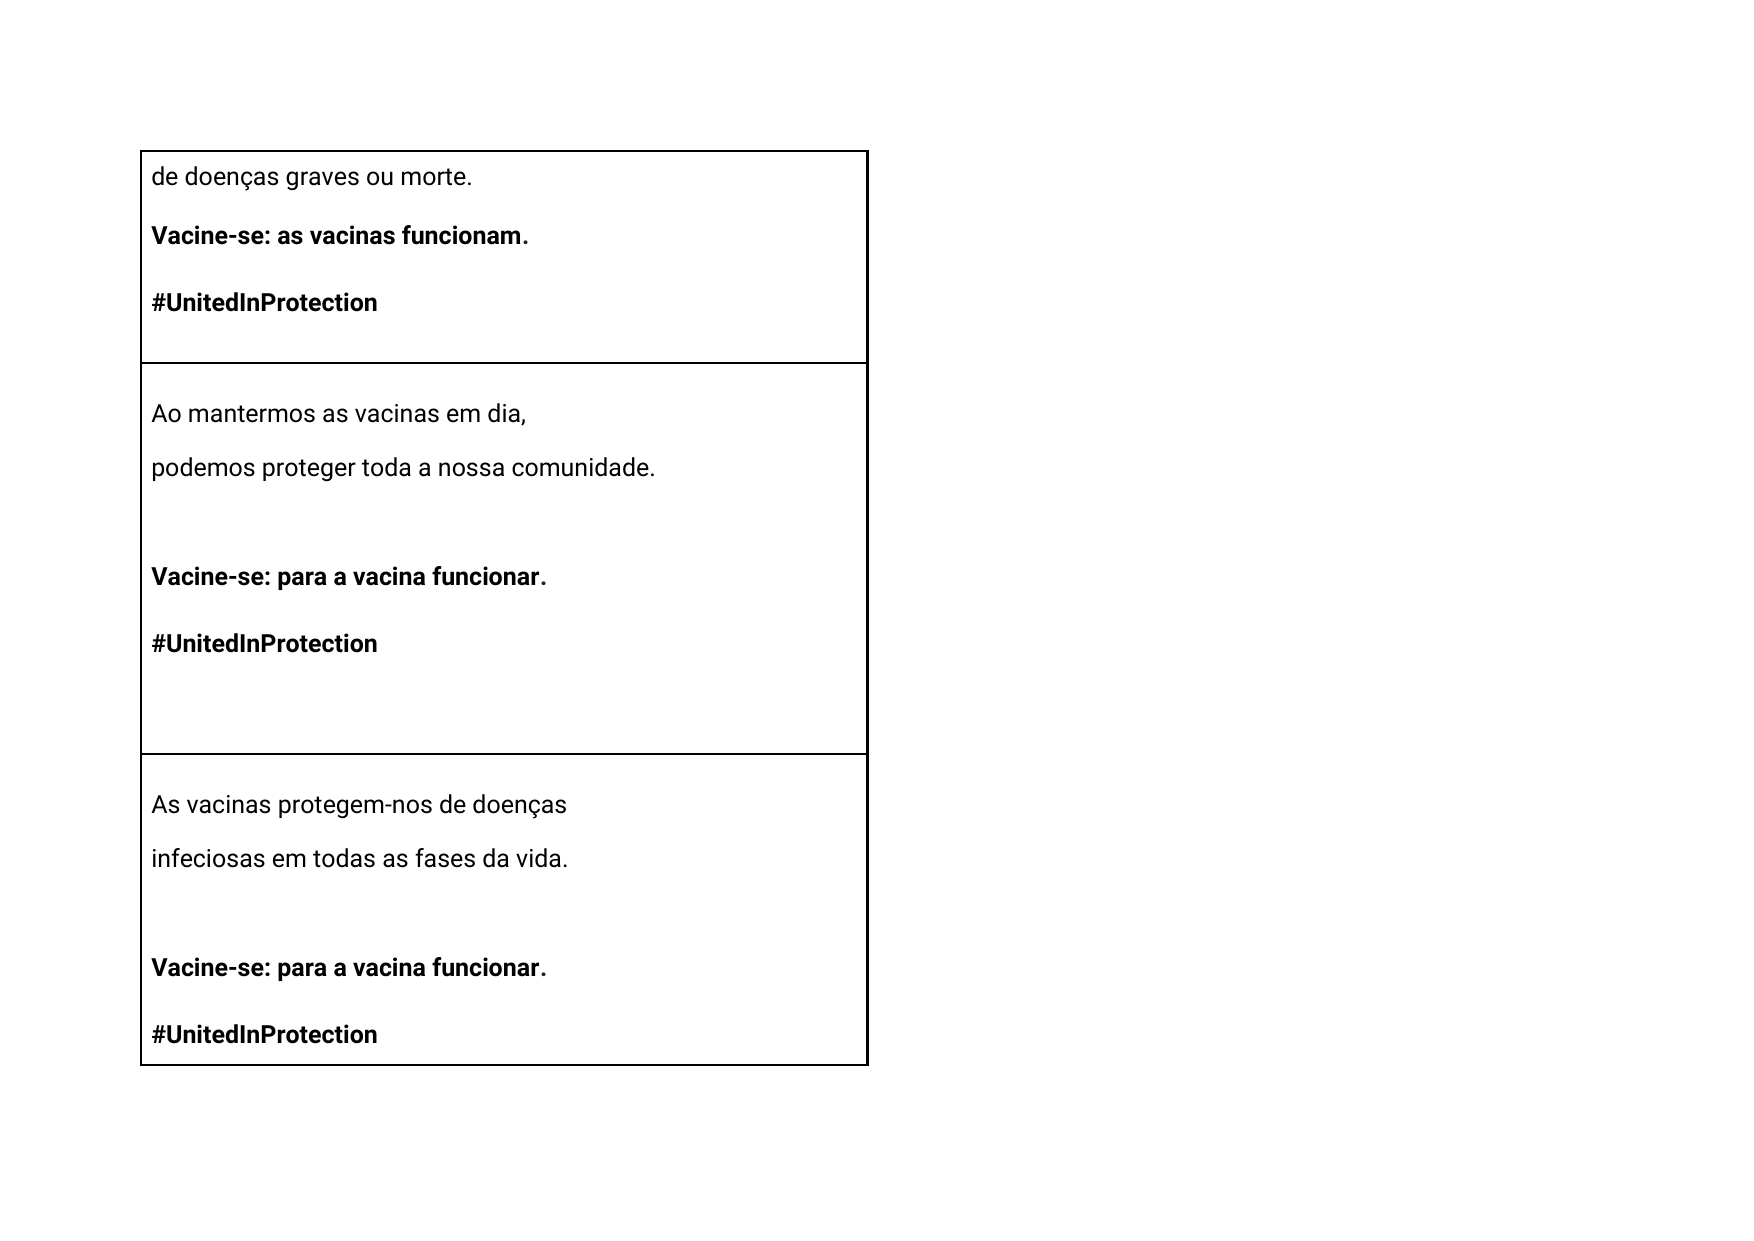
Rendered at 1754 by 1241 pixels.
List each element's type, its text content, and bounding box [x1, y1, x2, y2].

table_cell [142, 152, 866, 362]
table_cell Ao mantermos as vacinas em dia, podemos proteger toda a nossa comunidade. Vacine-se: para a vacina funcionar. #UnitedInProtection [142, 364, 866, 753]
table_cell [142, 755, 866, 1064]
